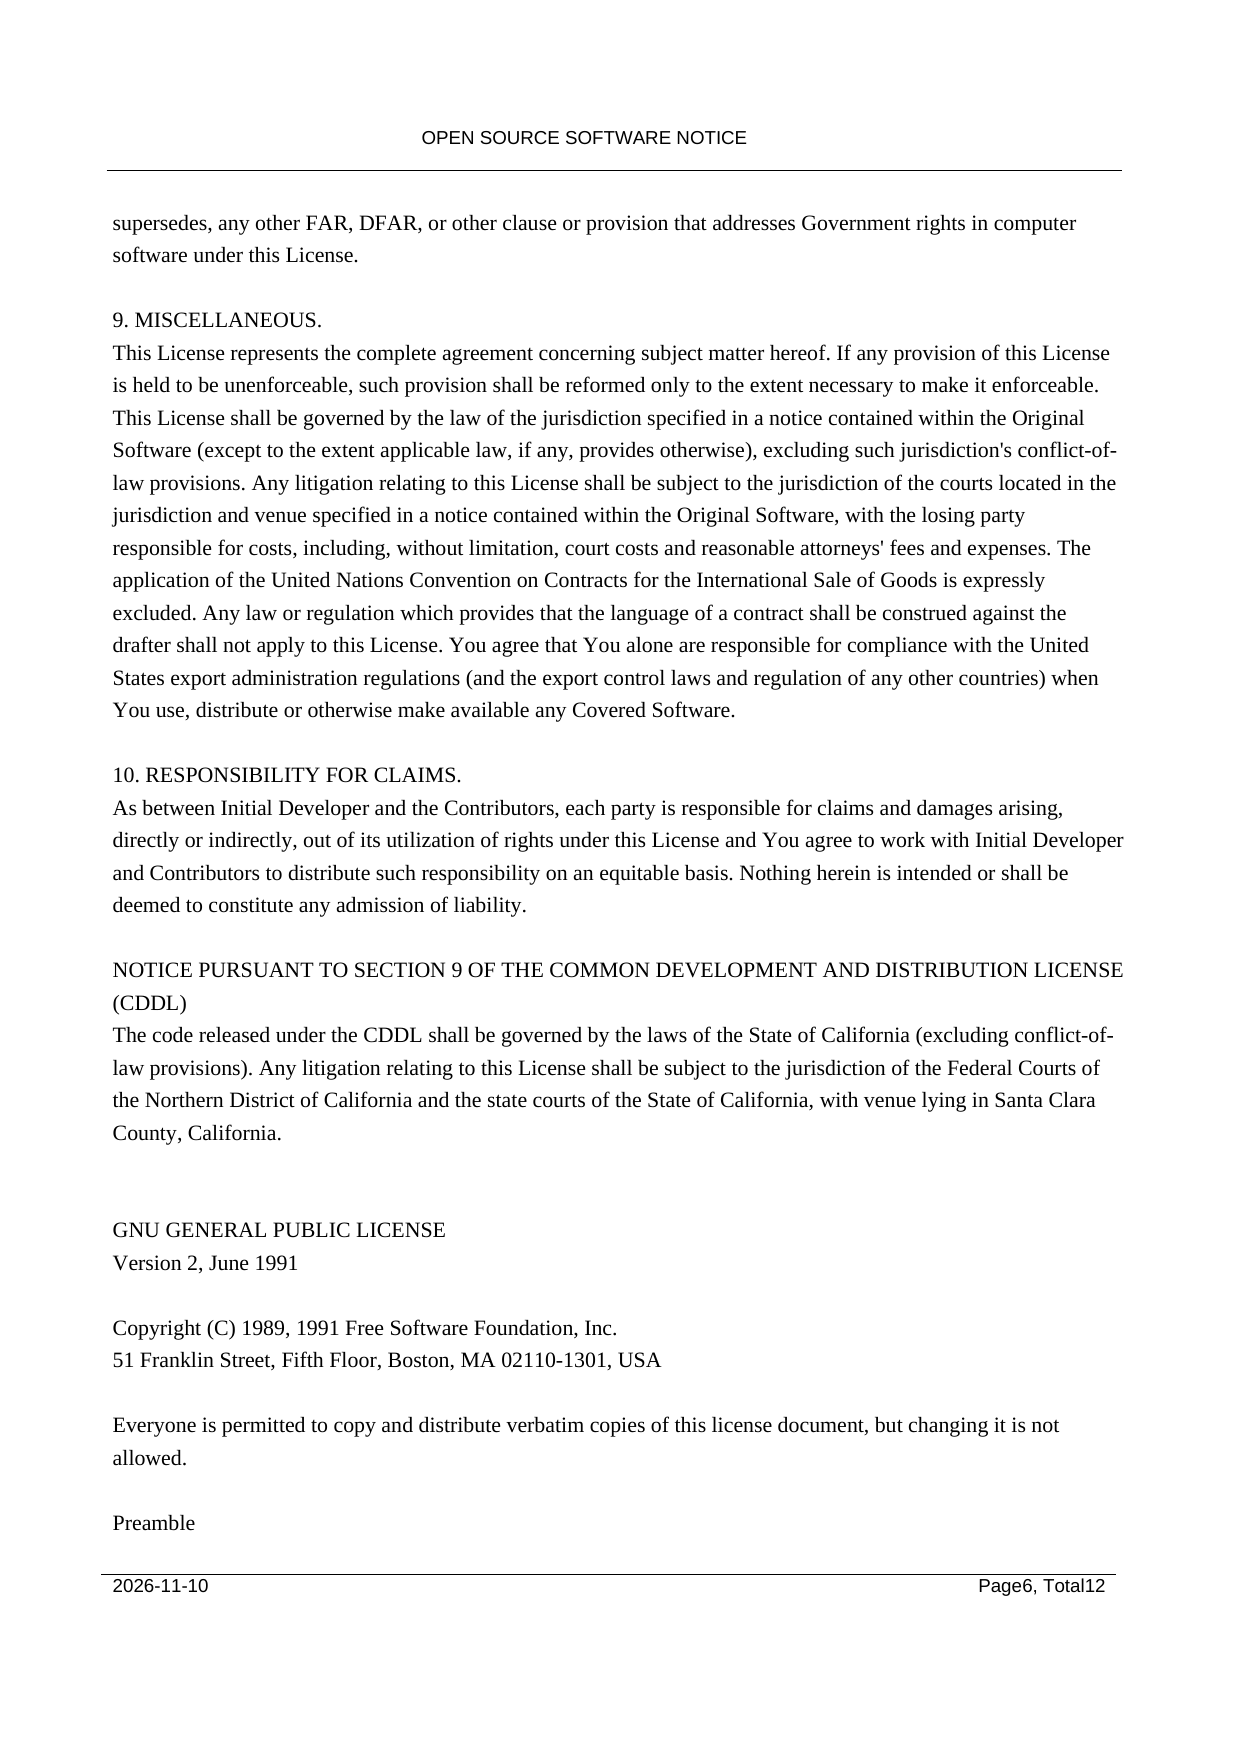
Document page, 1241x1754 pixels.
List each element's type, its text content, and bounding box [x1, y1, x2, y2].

text NOTICE PURSUANT TO SECTION 9 OF THE COMMON DEVELOPMENT AND DISTRIBUTION LICENSE (CDDL) [112, 954, 1128, 1019]
text Preamble [112, 1506, 1128, 1539]
text Everyone is permitted to copy and distribute verbatim copies of this license document, but changing it is not allowed. [112, 1409, 1128, 1474]
text 9. MISCELLANEOUS. [112, 304, 1128, 336]
text Copyright (C) 1989, 1991 Free Software Foundation, Inc. [112, 1311, 1128, 1344]
text As between Initial Developer and the Contributors, each party is responsible for claims and damages arising, directly or indirectly, out of its utilization of rights under this License and You agree to work with Initial Developer and Contributors to distribute such responsibility on an equitable basis. Nothing herein is intended or shall be deemed to constitute any admission of liability. [112, 791, 1128, 921]
text Version 2, June 1991 [112, 1246, 1128, 1279]
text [112, 206, 1128, 271]
text GNU GENERAL PUBLIC LICENSE [112, 1181, 1128, 1246]
text This License represents the complete agreement concerning subject matter hereof. If any provision of this License is held to be unenforceable, such provision shall be reformed only to the extent necessary to make it enforceable. This License shall be governed by the law of the jurisdiction specified in a notice contained within the Original Software (except to the extent applicable law, if any, provides otherwise), excluding such jurisdiction's conflict-of-law provisions. Any litigation relating to this License shall be subject to the jurisdiction of the courts located in the jurisdiction and venue specified in a notice contained within the Original Software, with the losing party responsible for costs, including, without limitation, court costs and reasonable attorneys' fees and expenses. The application of the United Nations Convention on Contracts for the International Sale of Goods is expressly excluded. Any law or regulation which provides that the language of a contract shall be construed against the drafter shall not apply to this License. You agree that You alone are responsible for compliance with the United States export administration regulations (and the export control laws and regulation of any other countries) when You use, distribute or otherwise make available any Covered Software. [112, 336, 1128, 726]
text The code released under the CDDL shall be governed by the laws of the State of California (excluding conflict-of-law provisions). Any litigation relating to this License shall be subject to the jurisdiction of the Federal Courts of the Northern District of California and the state courts of the State of California, with venue lying in Santa Clara County, California. [112, 1019, 1128, 1149]
text 10. RESPONSIBILITY FOR CLAIMS. [112, 759, 1128, 791]
text 51 Franklin Street, Fifth Floor, Boston, MA 02110-1301, USA [112, 1344, 1128, 1376]
